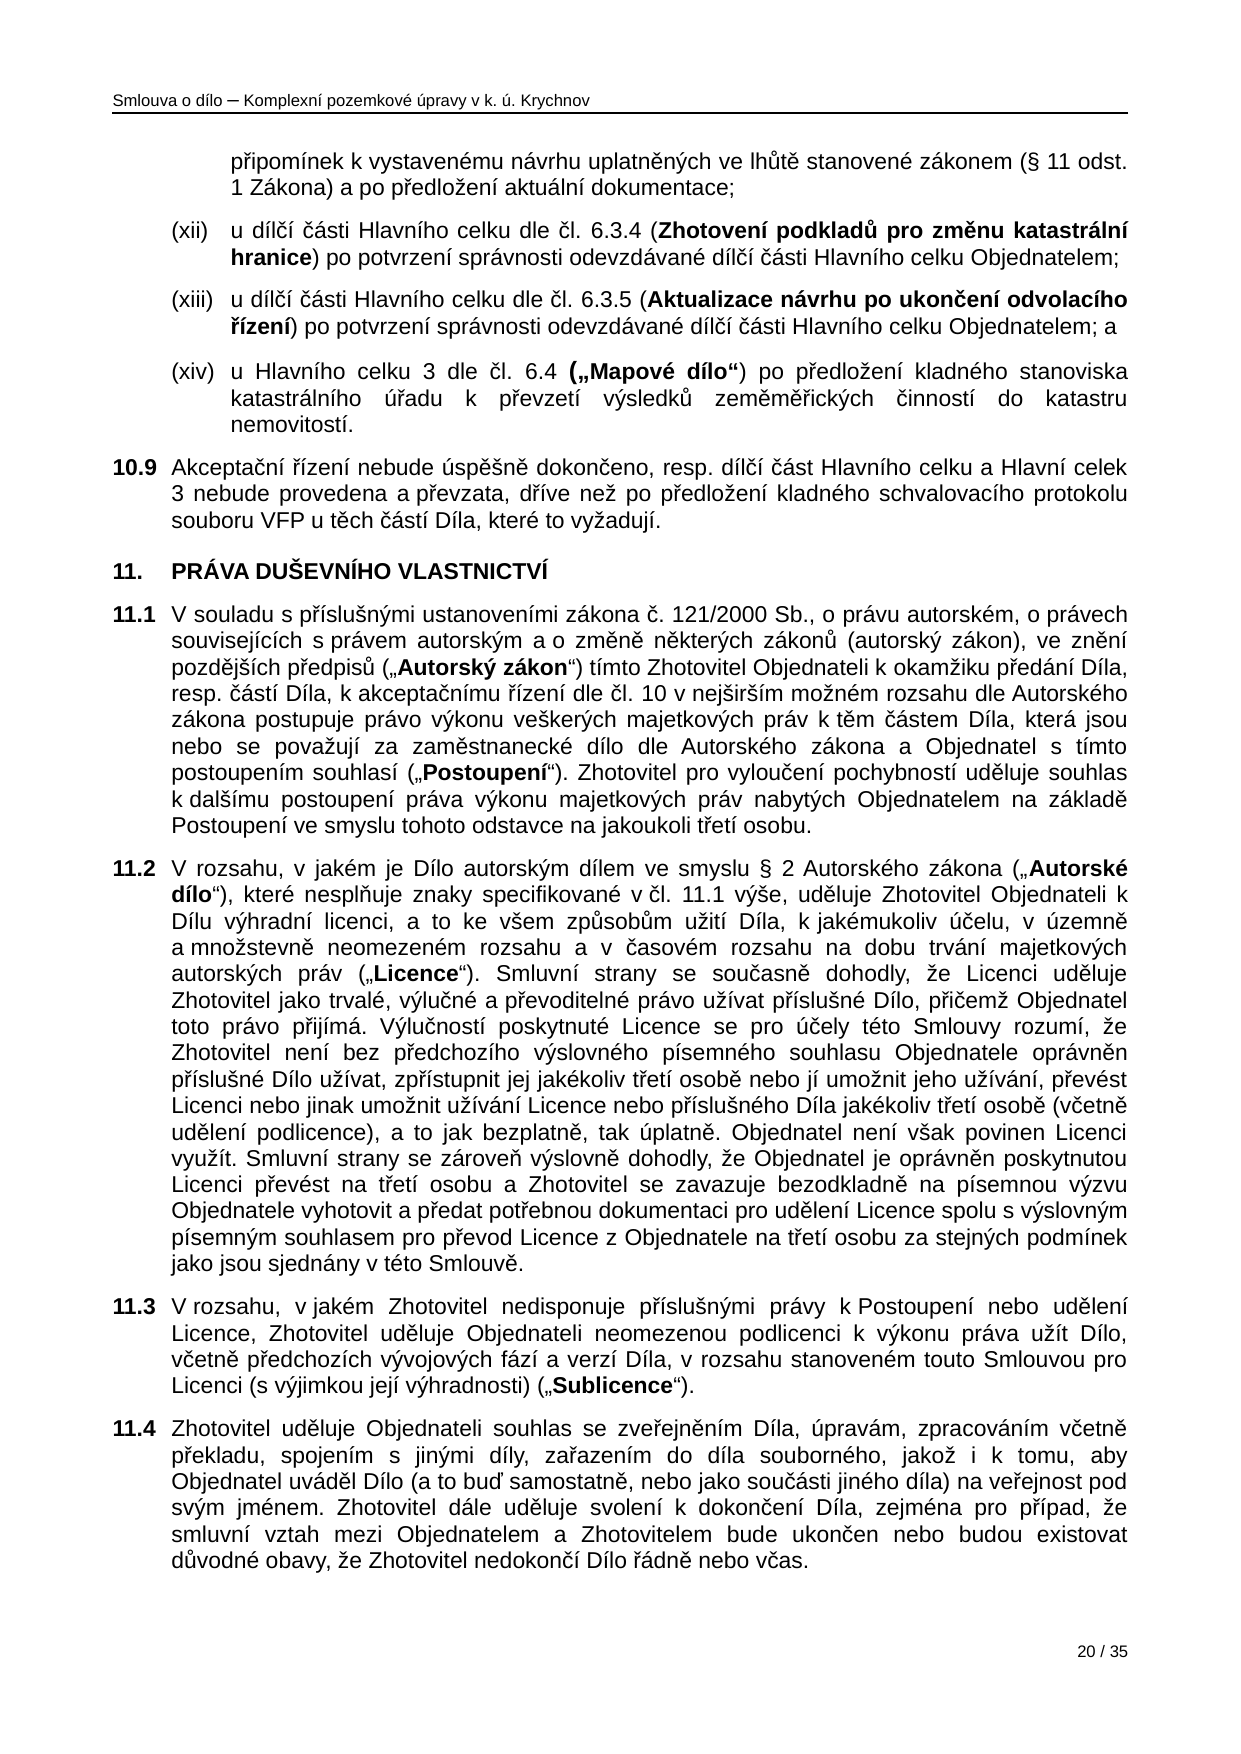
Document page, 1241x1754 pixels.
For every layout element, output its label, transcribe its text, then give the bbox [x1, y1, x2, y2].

text V rozsahu, v jakém je Dílo autorským dílem ve smyslu § 2 Autorského zákona („Autorské dílo“), které nesplňuje znaky specifikované v čl. 11.1 výše, uděluje Zhotovitel Objednateli k Dílu výhradní licenci, a to ke všem způsobům užití Díla, k jakémukoliv účelu, v územně a množstevně neomezeném rozsahu a v časovém rozsahu na dobu trvání majetkových autorských práv („Licence“). Smluvní strany se současně dohodly, že Licenci uděluje Zhotovitel jako trvalé, výlučné a převoditelné právo užívat příslušné Dílo, přičemž Objednatel toto právo přijímá. Výlučností poskytnuté Licence se pro účely této Smlouvy rozumí, že Zhotovitel není bez předchozího výslovného písemného souhlasu Objednatele oprávněn příslušné Dílo užívat, zpřístupnit jej jakékoliv třetí osobě nebo jí umožnit jeho užívání, převést Licenci nebo jinak umožnit užívání Licence nebo příslušného Díla jakékoliv třetí osobě (včetně udělení podlicence), a to jak bezplatně, tak úplatně. Objednatel není však povinen Licenci využít. Smluvní strany se zároveň výslovně dohodly, že Objednatel je oprávněn poskytnutou Licenci převést na třetí osobu a Zhotovitel se zavazuje bezodkladně na písemnou výzvu Objednatele vyhotovit a předat potřebnou dokumentaci pro udělení Licence spolu s výslovným písemným souhlasem pro převod Licence z Objednatele na třetí osobu za stejných podmínek jako jsou sjednány v této Smlouvě. [112, 855, 1128, 1277]
text Zhotovitel uděluje Objednateli souhlas se zveřejněním Díla, úpravám, zpracováním včetně překladu, spojením s jinými díly, zařazením do díla souborného, jakož i k tomu, aby Objednatel uváděl Dílo (a to buď samostatně, nebo jako součásti jiného díla) na veřejnost pod svým jménem. Zhotovitel dále uděluje svolení k dokončení Díla, zejména pro případ, že smluvní vztah mezi Objednatelem a Zhotovitelem bude ukončen nebo budou existovat důvodné obavy, že Zhotovitel nedokončí Dílo řádně nebo včas. [112, 1415, 1128, 1573]
text V rozsahu, v jakém Zhotovitel nedisponuje příslušnými právy k Postoupení nebo udělení Licence, Zhotovitel uděluje Objednateli neomezenou podlicenci k výkonu práva užít Dílo, včetně předchozích vývojových fází a verzí Díla, v rozsahu stanoveném touto Smlouvou pro Licenci (s výjimkou její výhradnosti) („Sublicence“). [112, 1293, 1128, 1399]
text Práva duševního vlastnictví [112, 558, 1128, 584]
list u dílčí části Hlavního celku dle čl. 6.3.4 (Zhotovení podkladů pro změnu katastrální hranice) po potvrzení správnosti odevzdávané dílčí části Hlavního celku Objednatelem; [171, 217, 1128, 270]
list u dílčí části Hlavního celku dle čl. 6.3.5 (Aktualizace návrhu po ukončení odvolacího řízení) po potvrzení správnosti odevzdávané dílčí části Hlavního celku Objednatelem; a [171, 286, 1128, 339]
text V souladu s příslušnými ustanoveními zákona č. 121/2000 Sb., o právu autorském, o právech souvisejících s právem autorským a o změně některých zákonů (autorský zákon), ve znění pozdějších předpisů („Autorský zákon“) tímto Zhotovitel Objednateli k okamžiku předání Díla, resp. částí Díla, k akceptačnímu řízení dle čl. 10 v nejširším možném rozsahu dle Autorského zákona postupuje právo výkonu veškerých majetkových práv k těm částem Díla, která jsou nebo se považují za zaměstnanecké dílo dle Autorského zákona a Objednatel s tímto postoupením souhlasí („Postoupení“). Zhotovitel pro vyloučení pochybností uděluje souhlas k dalšímu postoupení práva výkonu majetkových práv nabytých Objednatelem na základě Postoupení ve smyslu tohoto odstavce na jakoukoli třetí osobu. [112, 601, 1128, 838]
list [171, 148, 1128, 200]
text Akceptační řízení nebude úspěšně dokončeno, resp. dílčí část Hlavního celku a Hlavní celek 3 nebude provedena a převzata, dříve než po předložení kladného schvalovacího protokolu souboru VFP u těch částí Díla, které to vyžadují. [112, 454, 1128, 533]
list u Hlavního celku 3 dle čl. 6.4 („Mapové dílo“) po předložení kladného stanoviska katastrálního úřadu k převzetí výsledků zeměměřických činností do katastru nemovitostí. [171, 356, 1128, 437]
